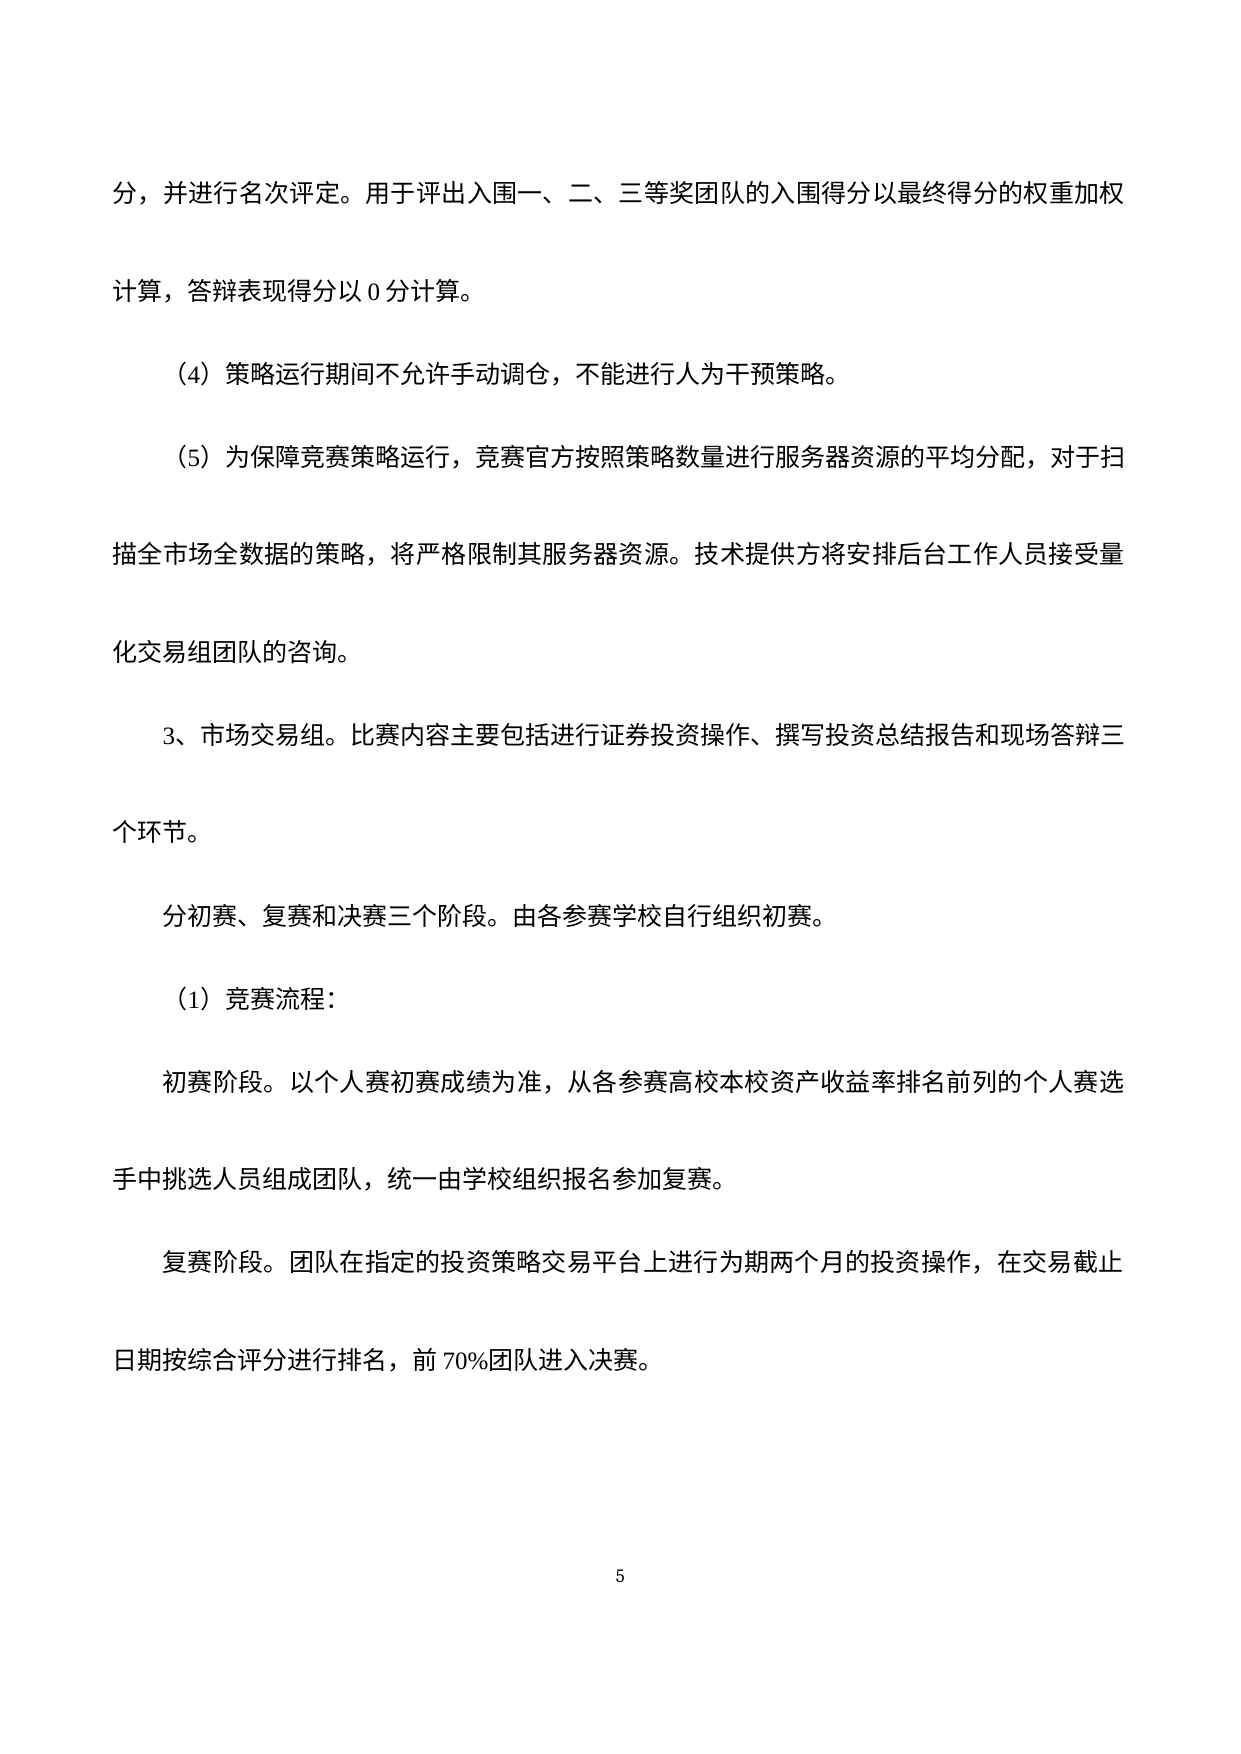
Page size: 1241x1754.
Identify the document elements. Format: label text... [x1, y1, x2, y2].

text 3、市场交易组。比赛内容主要包括进行证券投资操作、撰写投资总结报告和现场答辩三个环节。 [112, 701, 1128, 863]
text 初赛阶段。以个人赛初赛成绩为准，从各参赛高校本校资产收益率排名前列的个人赛选手中挑选人员组成团队，统一由学校组织报名参加复赛。 [112, 1048, 1128, 1210]
text （4）策略运行期间不允许手动调仓，不能进行人为干预策略。 [112, 340, 1128, 405]
text （1）竞赛流程： [112, 965, 1128, 1030]
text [112, 159, 1128, 322]
text （5）为保障竞赛策略运行，竞赛官方按照策略数量进行服务器资源的平均分配，对于扫描全市场全数据的策略，将严格限制其服务器资源。技术提供方将安排后台工作人员接受量化交易组团队的咨询。 [112, 423, 1128, 683]
text 分初赛、复赛和决赛三个阶段。由各参赛学校自行组织初赛。 [112, 882, 1128, 947]
text 复赛阶段。团队在指定的投资策略交易平台上进行为期两个月的投资操作，在交易截止日期按综合评分进行排名，前70%团队进入决赛。 [112, 1228, 1128, 1391]
